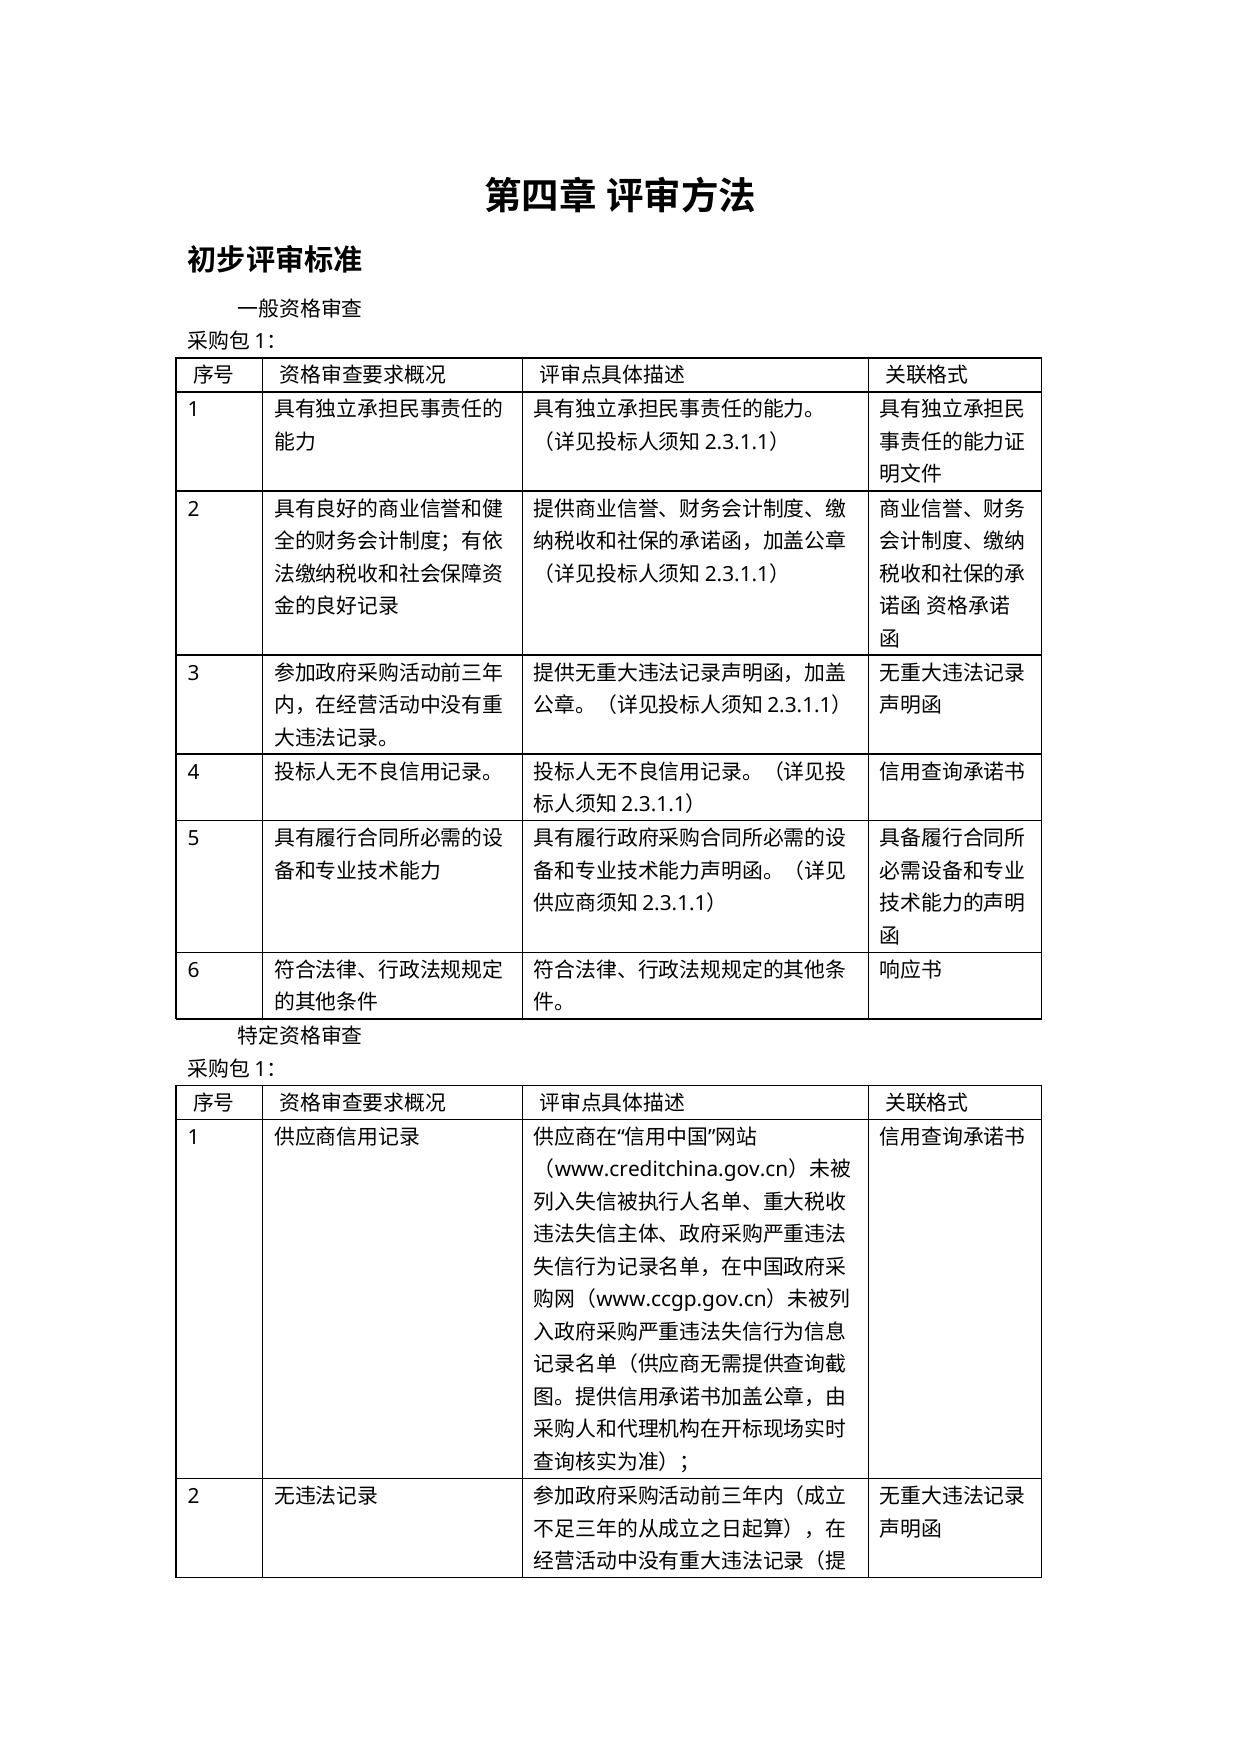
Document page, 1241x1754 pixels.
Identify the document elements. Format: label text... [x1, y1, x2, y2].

text 一般资格审查 [187, 292, 1053, 324]
table_cell 具有良好的商业信誉和健全的财务会计制度；有依法缴纳税收和社会保障资金的良好记录 [263, 492, 522, 654]
table_cell 商业信誉、财务会计制度、缴纳税收和社保的承诺函 资格承诺函 [869, 492, 1041, 654]
table_cell 提供无重大违法记录声明函，加盖公章。（详见投标人须知2.3.1.1） [523, 656, 868, 753]
table_cell 3 [177, 656, 262, 753]
table_cell 5 [177, 821, 262, 951]
table_cell 具有独立承担民事责任的能力 [263, 393, 522, 490]
table_cell 参加政府采购活动前三年内，在经营活动中没有重大违法记录。 [263, 656, 522, 753]
text 第四章 评审方法 [187, 162, 1053, 227]
table_cell 供应商在“信用中国”网站（www.creditchina.gov.cn）未被列入失信被执行人名单、重大税收违法失信主体、政府采购严重违法失信行为记录名单，在中国政府采购网（www.ccgp.gov.cn）未被列入政府采购严重违法失信行为信息记录名单（供应商无需提供查询截图。提供信用承诺书加盖公章，由采购人和代理机构在开标现场实时查询核实为准）； [523, 1120, 868, 1478]
table_cell 信用查询承诺书 [869, 755, 1041, 820]
text 采购包1： [187, 324, 1053, 357]
table_cell 1 [177, 1120, 262, 1478]
table_cell 2 [177, 492, 262, 654]
table_header 序号 [177, 359, 262, 391]
table_header 序号 [177, 1086, 262, 1118]
table_cell 符合法律、行政法规规定的其他条件 [263, 953, 522, 1018]
table_cell 无违法记录 [263, 1479, 522, 1577]
table_header 关联格式 [869, 359, 1041, 391]
table_cell 符合法律、行政法规规定的其他条件。 [523, 953, 868, 1018]
table_cell 具有独立承担民事责任的能力。（详见投标人须知2.3.1.1） [523, 393, 868, 490]
table_cell 投标人无不良信用记录。 [263, 755, 522, 820]
table_cell 投标人无不良信用记录。（详见投标人须知2.3.1.1） [523, 755, 868, 820]
table_cell 2 [177, 1479, 262, 1577]
text 采购包1： [187, 1052, 1053, 1084]
table_header 资格审查要求概况 [263, 359, 522, 391]
table_cell 具有独立承担民事责任的能力证明文件 [869, 393, 1041, 490]
table_cell 供应商信用记录 [263, 1120, 522, 1478]
table_cell 无重大违法记录声明函 [869, 1479, 1041, 1577]
table_cell 6 [177, 953, 262, 1018]
table_header 关联格式 [869, 1086, 1041, 1118]
table_cell 4 [177, 755, 262, 820]
table_cell 无重大违法记录声明函 [869, 656, 1041, 753]
text 初步评审标准 [187, 227, 1053, 292]
table_cell 具有履行政府采购合同所必需的设备和专业技术能力声明函。（详见供应商须知2.3.1.1） [523, 821, 868, 951]
table_cell 信用查询承诺书 [869, 1120, 1041, 1478]
table_cell 具备履行合同所必需设备和专业技术能力的声明函 [869, 821, 1041, 951]
table_cell 具有履行合同所必需的设备和专业技术能力 [263, 821, 522, 951]
table_header 评审点具体描述 [523, 1086, 868, 1118]
table_cell 提供商业信誉、财务会计制度、缴纳税收和社保的承诺函，加盖公章（详见投标人须知2.3.1.1） [523, 492, 868, 654]
table_cell 1 [177, 393, 262, 490]
table_header 评审点具体描述 [523, 359, 868, 391]
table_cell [523, 1479, 868, 1577]
table_cell 响应书 [869, 953, 1041, 1018]
text 特定资格审查 [187, 1019, 1053, 1052]
table_header 资格审查要求概况 [263, 1086, 522, 1118]
